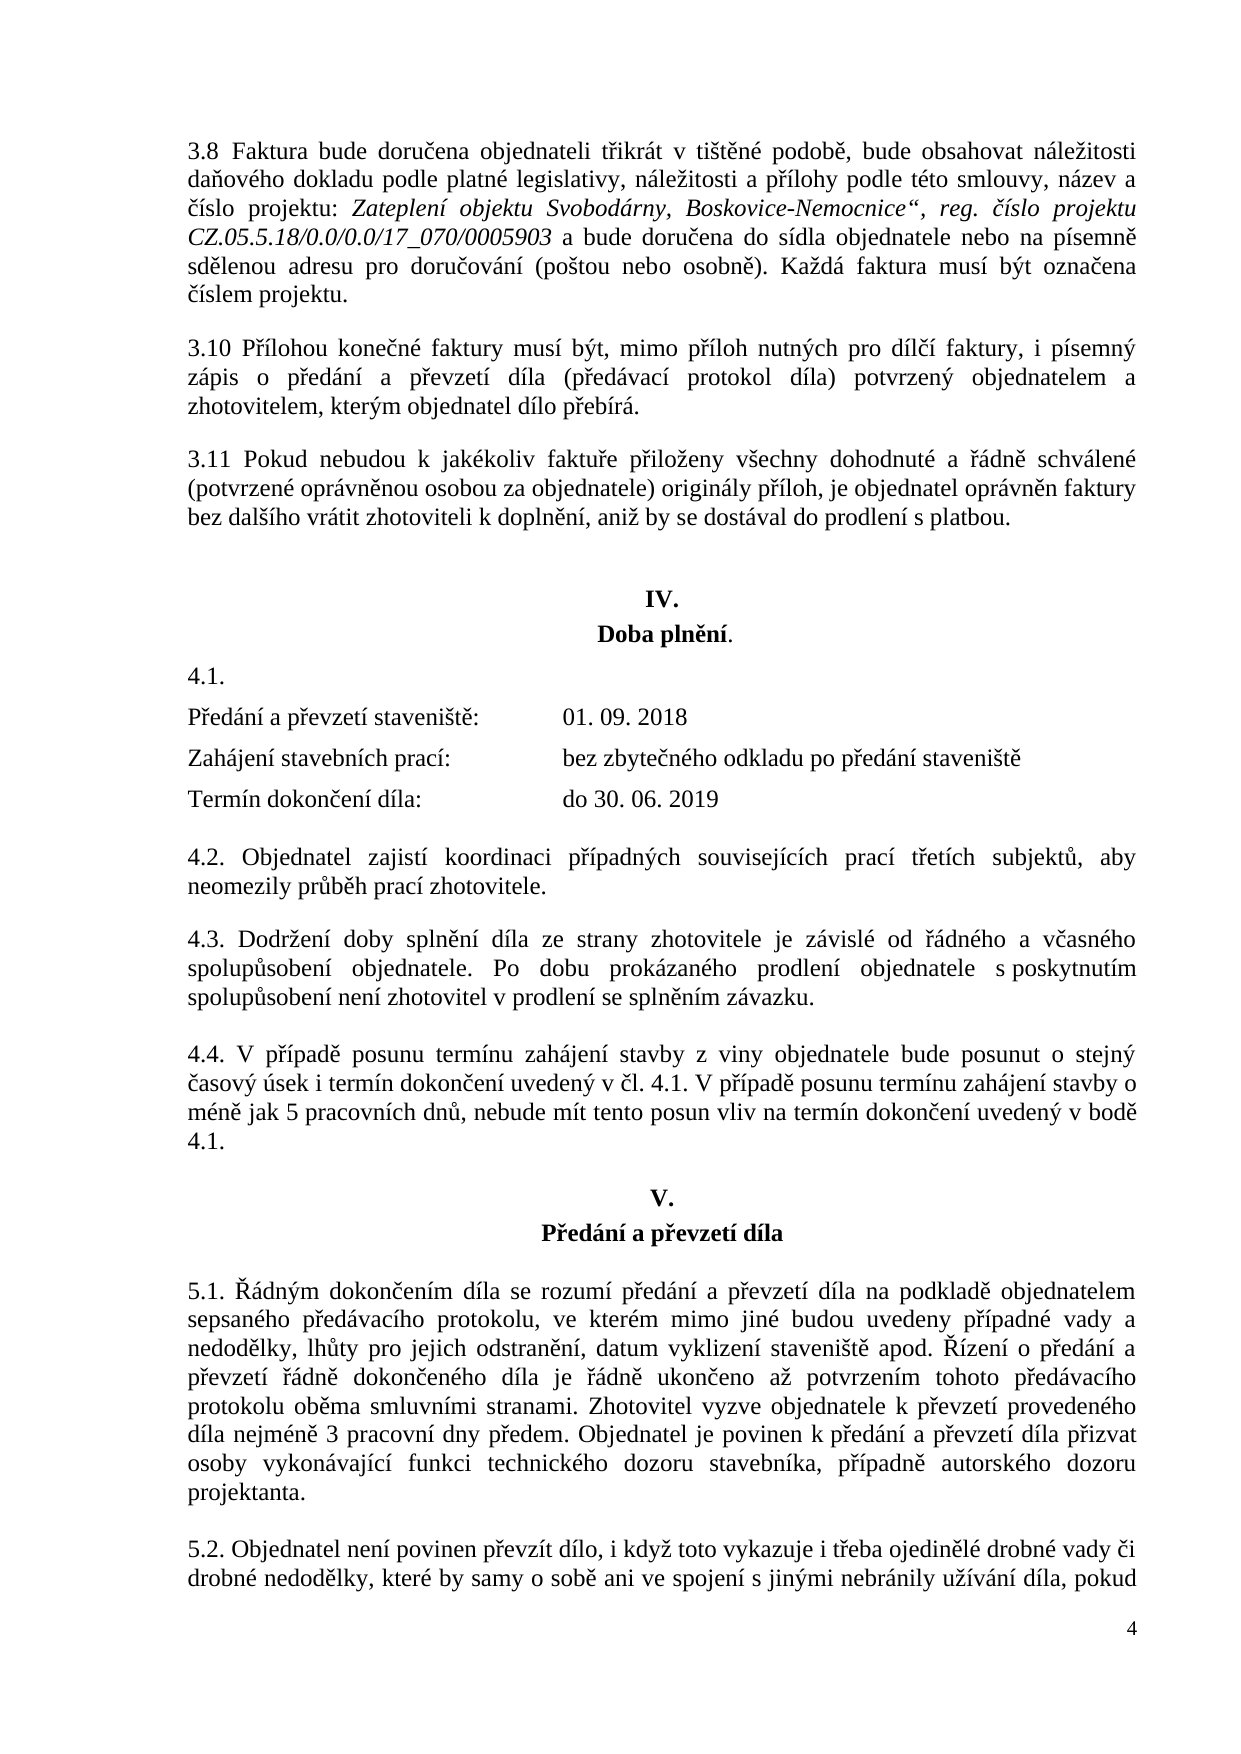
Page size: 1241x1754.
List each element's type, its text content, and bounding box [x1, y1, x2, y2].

text Zahájení stavebních prací: bez zbytečného odkladu po předání staveniště [187, 743, 1137, 772]
text 5.1. Řádným dokončením díla se rozumí předání a převzetí díla na podkladě objednatelem sepsaného předávacího protokolu, ve kterém mimo jiné budou uvedeny případné vady a nedodělky, lhůty pro jejich odstranění, datum vyklizení staveniště apod. Řízení o předání a převzetí řádně dokončeného díla je řádně ukončeno až potvrzením tohoto předávacího protokolu oběma smluvními stranami. Zhotovitel vyzve objednatele k převzetí provedeného díla nejméně 3 pracovní dny předem. Objednatel je povinen k předání a převzetí díla přizvat osoby vykonávající funkci technického dozoru stavebníka, případně autorského dozoru projektanta. [187, 1276, 1137, 1506]
text 4.3. Dodržení doby splnění díla ze strany zhotovitele je závislé od řádného a včasného spolupůsobení objednatele. Po dobu prokázaného prodlení objednatele s poskytnutím spolupůsobení není zhotovitel v prodlení se splněním závazku. [187, 924, 1137, 1011]
text Doba plnění. [187, 619, 1137, 648]
text V. [187, 1183, 1137, 1212]
text Termín dokončení díla: do 30. 06. 2019 [187, 784, 1137, 813]
text 3.8 Faktura bude doručena objednateli třikrát v tištěné podobě, bude obsahovat náležitosti daňového dokladu podle platné legislativy, náležitosti a přílohy podle této smlouvy, název a číslo projektu: Zateplení objektu Svobodárny, Boskovice-Nemocnice“, reg. číslo projektu CZ.05.5.18/0.0/0.0/17_070/0005903 a bude doručena do sídla objednatele nebo na písemně sdělenou adresu pro doručování (poštou nebo osobně). Každá faktura musí být označena číslem projektu. [187, 136, 1137, 308]
text 4.4. V případě posunu termínu zahájení stavby z viny objednatele bude posunut o stejný časový úsek i termín dokončení uvedený v čl. 4.1. V případě posunu termínu zahájení stavby o méně jak 5 pracovních dnů, nebude mít tento posun vliv na termín dokončení uvedený v bodě 4.1. [187, 1039, 1137, 1154]
text 3.10 Přílohou konečné faktury musí být, mimo příloh nutných pro dílčí faktury, i písemný zápis o předání a převzetí díla (předávací protokol díla) potvrzený objednatelem a zhotovitelem, kterým objednatel dílo přebírá. [187, 333, 1137, 419]
text 4.1. [187, 661, 1137, 689]
text Předání a převzetí díla [187, 1218, 1137, 1247]
text 4.2. Objednatel zajistí koordinaci případných souvisejících prací třetích subjektů, aby neomezily průběh prací zhotovitele. [187, 842, 1137, 899]
text Předání a převzetí staveniště: 01. 09. 2018 [187, 702, 1137, 731]
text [187, 1534, 1137, 1592]
text IV. [187, 584, 1137, 613]
text 3.11 Pokud nebudou k jakékoliv faktuře přiloženy všechny dohodnuté a řádně schválené (potvrzené oprávněnou osobou za objednatele) originály příloh, je objednatel oprávněn faktury bez dalšího vrátit zhotoviteli k doplnění, aniž by se dostával do prodlení s platbou. [187, 444, 1137, 531]
